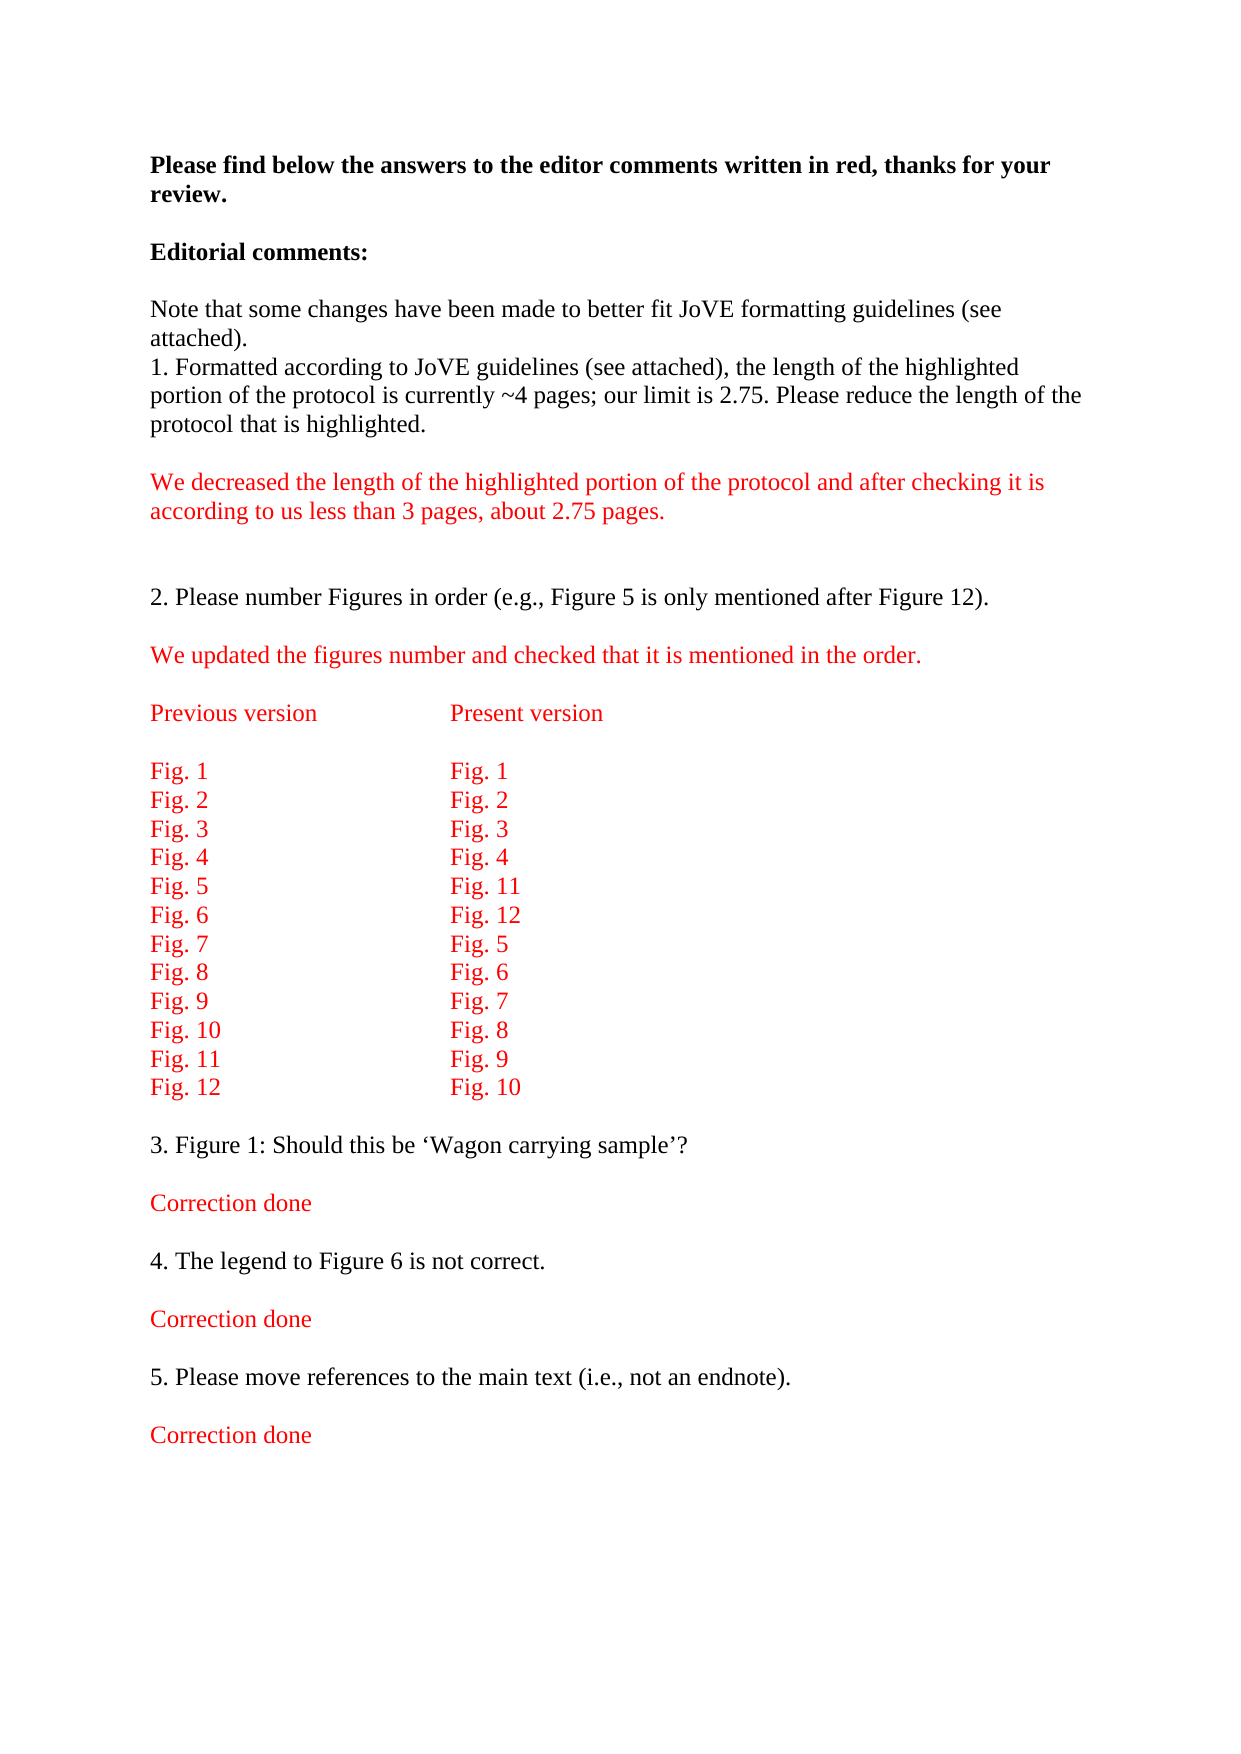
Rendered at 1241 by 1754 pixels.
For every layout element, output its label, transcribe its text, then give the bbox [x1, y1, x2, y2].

text We updated the figures number and checked that it is mentioned in the order. [150, 640, 1090, 669]
text Fig. 7 Fig. 5 [150, 929, 1090, 957]
text Correction done [150, 1304, 1090, 1333]
text 3. Figure 1: Should this be ‘Wagon carrying sample’? [150, 1130, 1090, 1159]
text Fig. 1 Fig. 1 [150, 756, 1090, 785]
text Fig. 8 Fig. 6 [150, 957, 1090, 986]
text We decreased the length of the highlighted portion of the protocol and after checking it is according to us less than 3 pages, about 2.75 pages. [150, 467, 1090, 524]
text Correction done [150, 1420, 1090, 1449]
text Fig. 2 Fig. 2 [150, 785, 1090, 814]
text Correction done [150, 1188, 1090, 1217]
text Fig. 11 Fig. 9 [150, 1044, 1090, 1072]
text Fig. 4 Fig. 4 [150, 842, 1090, 871]
text 2. Please number Figures in order (e.g., Figure 5 is only mentioned after Figure 12). [150, 554, 1090, 611]
text Fig. 3 Fig. 3 [150, 814, 1090, 842]
text Previous version Present version [150, 698, 1090, 727]
text Fig. 9 Fig. 7 [150, 986, 1090, 1015]
text Please find below the answers to the editor comments written in red, thanks for your review. [150, 150, 1090, 207]
text Fig. 6 Fig. 12 [150, 900, 1090, 929]
text 5. Please move references to the main text (i.e., not an endnote). [150, 1362, 1090, 1391]
text Fig. 12 Fig. 10 [150, 1072, 1090, 1101]
text Fig. 5 Fig. 11 [150, 871, 1090, 900]
text Fig. 10 Fig. 8 [150, 1015, 1090, 1044]
text 4. The legend to Figure 6 is not correct. [150, 1246, 1090, 1275]
text Editorial comments: Note that some changes have been made to better fit JoVE formatting guidelines (see attached). 1. Formatted according to JoVE guidelines (see attached), the length of the highlighted portion of the protocol is currently ~4 pages; our limit is 2.75. Please reduce the length of the protocol that is highlighted. [150, 237, 1090, 438]
